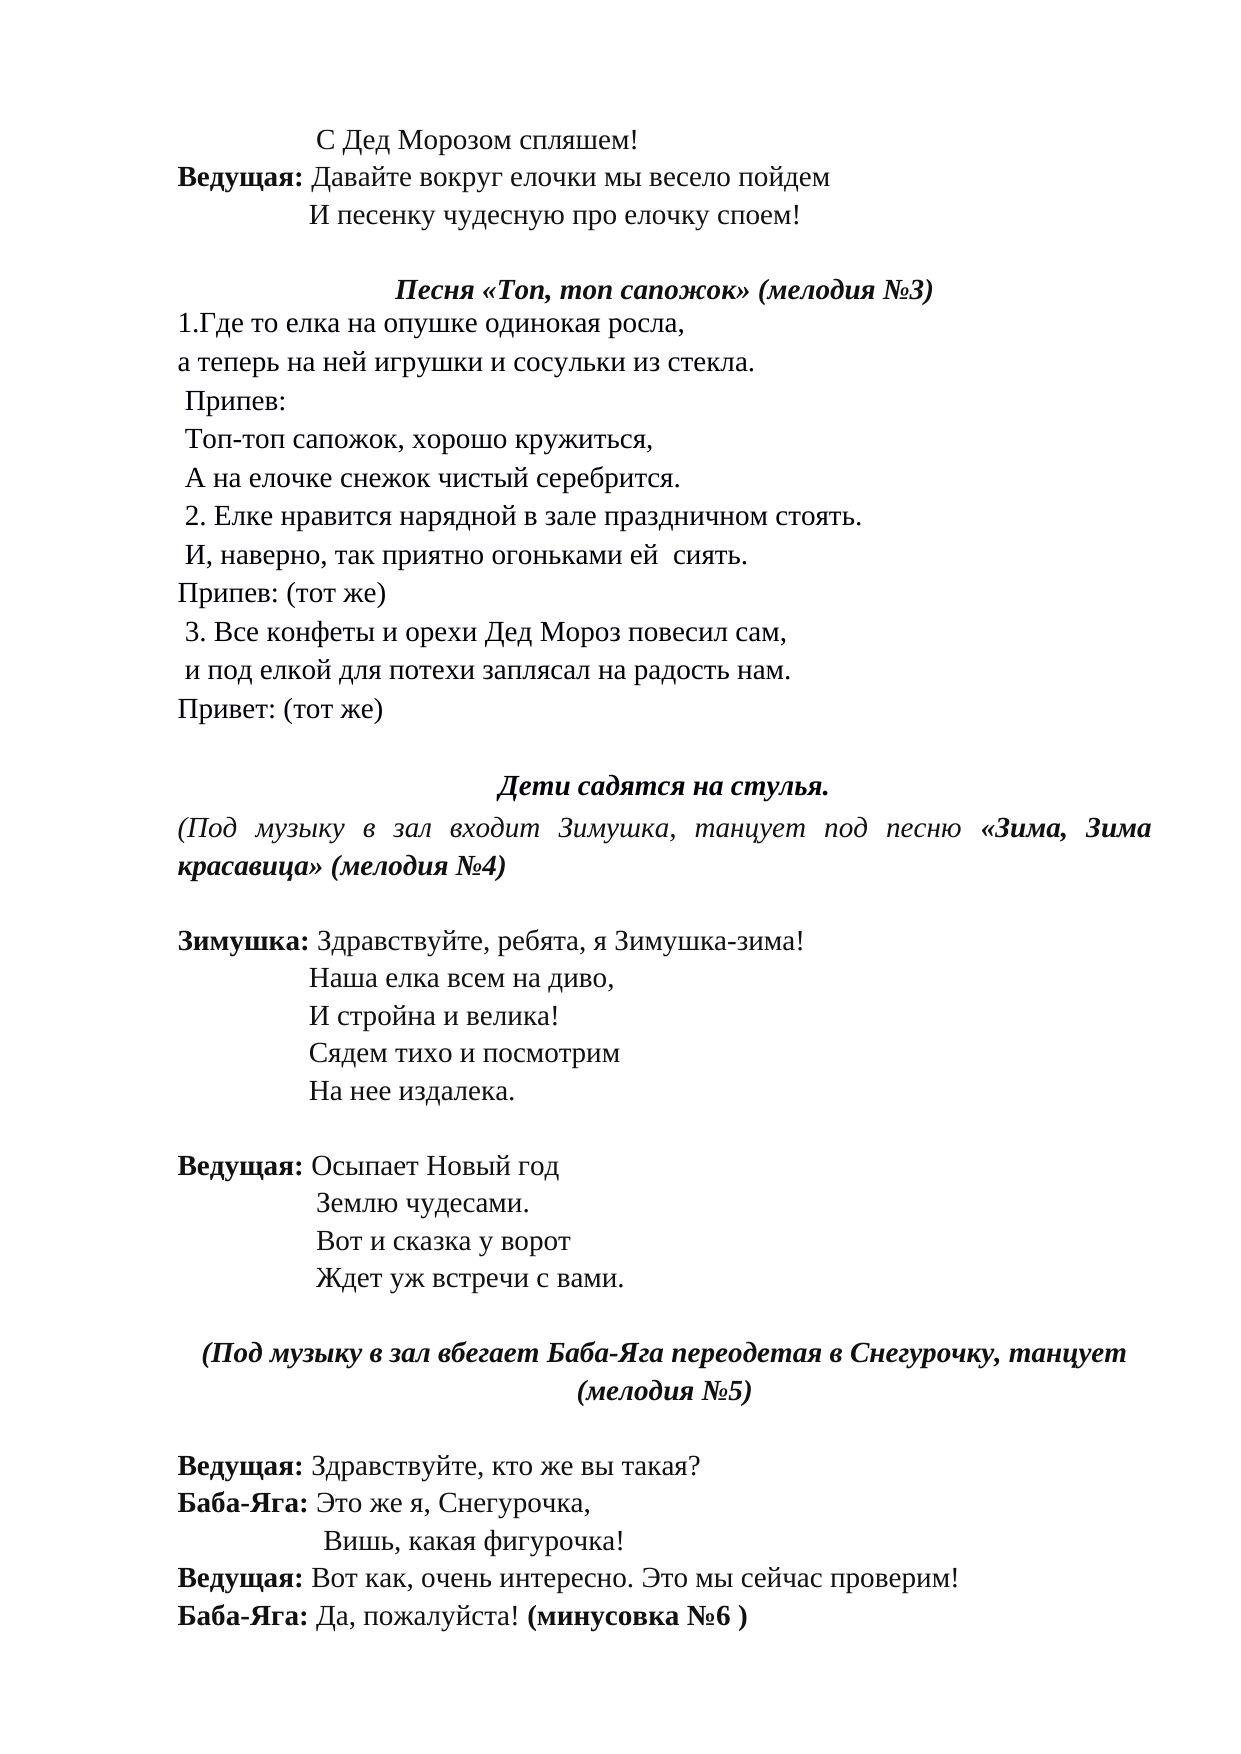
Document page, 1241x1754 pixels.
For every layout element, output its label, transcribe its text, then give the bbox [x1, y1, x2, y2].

text Дети садятся на стулья. [177, 768, 1152, 802]
text 1.Где то елка на опушке одинокая росла, [177, 306, 1152, 339]
text (Под музыку в зал входит Зимушка, танцует под песню «Зима, Зима красавица» (мелодия №4) [177, 807, 1152, 882]
text Баба-Яга: Это же я, Снегурочка, [177, 1482, 1152, 1519]
text 3. Все конфеты и орехи Дед Мороз повесил сам, [177, 614, 1152, 647]
text Зимушка: Здравствуйте, ребята, я Зимушка-зима! [177, 919, 1152, 957]
text Наша елка всем на диво, [177, 957, 1152, 994]
text Ведущая: Здравствуйте, кто же вы такая? [177, 1444, 1152, 1482]
text Припев: (тот же) [177, 575, 1152, 609]
text И песенку чудесную про елочку споем! [177, 193, 1152, 231]
text Вишь, какая фигурочка! [177, 1519, 1152, 1557]
text Ведущая: Осыпает Новый год [177, 1144, 1152, 1182]
text Баба-Яга: Да, пожалуйста! (минусовка №6 ) [177, 1594, 1152, 1632]
text Ведущая: Давайте вокруг елочки мы весело пойдем [177, 156, 1152, 193]
text а теперь на ней игрушки и сосульки из стекла. [177, 344, 1152, 378]
text Землю чудесами. [177, 1182, 1152, 1219]
text На нее издалека. [177, 1069, 1152, 1107]
text Топ-топ сапожок, хорошо кружиться, [177, 421, 1152, 455]
text Вот и сказка у ворот [177, 1219, 1152, 1257]
text Ведущая: Вот как, очень интересно. Это мы сейчас проверим! [177, 1557, 1152, 1594]
text Припев: [177, 383, 1152, 416]
text 2. Елке нравится нарядной в зале праздничном стоять. [177, 498, 1152, 532]
text С Дед Морозом спляшем! [177, 118, 1152, 156]
text И стройна и велика! [177, 994, 1152, 1032]
text (Под музыку в зал вбегает Баба-Яга переодетая в Снегурочку, танцует (мелодия №5) [177, 1332, 1152, 1407]
text И, наверно, так приятно огоньками ей сиять. [177, 537, 1152, 570]
text и под елкой для потехи заплясал на радость нам. [177, 652, 1152, 686]
text Привет: (тот же) [177, 691, 1152, 724]
text Сядем тихо и посмотрим [177, 1032, 1152, 1069]
text Песня «Топ, топ сапожок» (мелодия №3) [177, 268, 1152, 306]
text Ждет уж встречи с вами. [177, 1257, 1152, 1294]
text А на елочке снежок чистый серебрится. [177, 460, 1152, 493]
